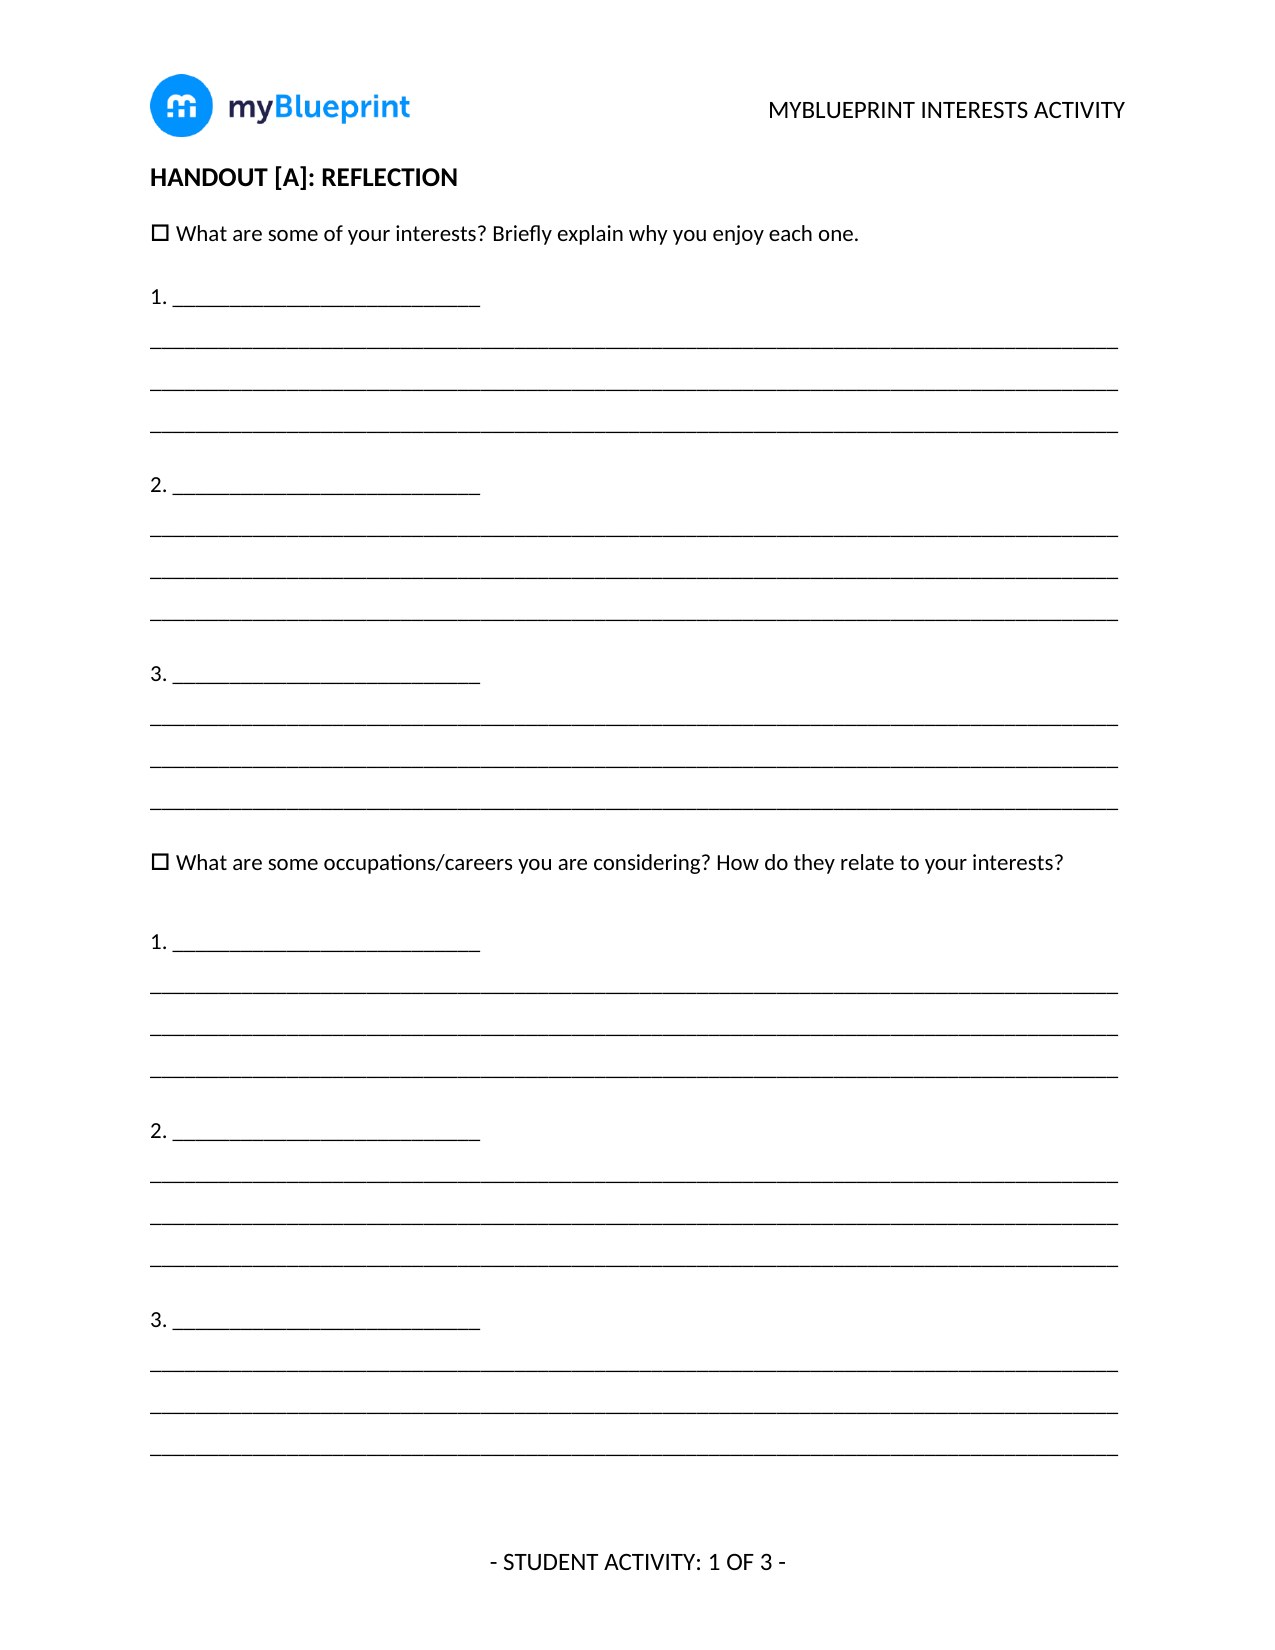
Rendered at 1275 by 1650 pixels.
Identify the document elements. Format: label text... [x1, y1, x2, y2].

text HANDOUT [A]: REFLECTION [150, 160, 1125, 193]
list _______________________________________________________________________________________________________________________________________________________________________________________________________________________________________________________________ [150, 1347, 1125, 1459]
list _______________________________________________________________________________________________________________________________________________________________________________________________________________________________________________________________ [150, 969, 1125, 1081]
text What are some occupations/careers you are considering? How do they relate to your interests? [150, 848, 1125, 876]
text 1. ___________________________ [150, 927, 1125, 956]
picture [150, 74, 410, 137]
text 3. ___________________________ [150, 1305, 1125, 1333]
text 2. ___________________________ [150, 1116, 1125, 1144]
list _______________________________________________________________________________________________________________________________________________________________________________________________________________________________________________________________ [150, 324, 1125, 436]
list _______________________________________________________________________________________________________________________________________________________________________________________________________________________________________________________________ [150, 512, 1125, 624]
text 1. ___________________________ [150, 282, 1125, 310]
text 3. ___________________________ [150, 659, 1125, 687]
text What are some of your interests? Briefly explain why you enjoy each one. [150, 219, 1125, 247]
list _______________________________________________________________________________________________________________________________________________________________________________________________________________________________________________________________ [150, 701, 1125, 813]
text 2. ___________________________ [150, 471, 1125, 498]
list _______________________________________________________________________________________________________________________________________________________________________________________________________________________________________________________________ [150, 1158, 1125, 1270]
